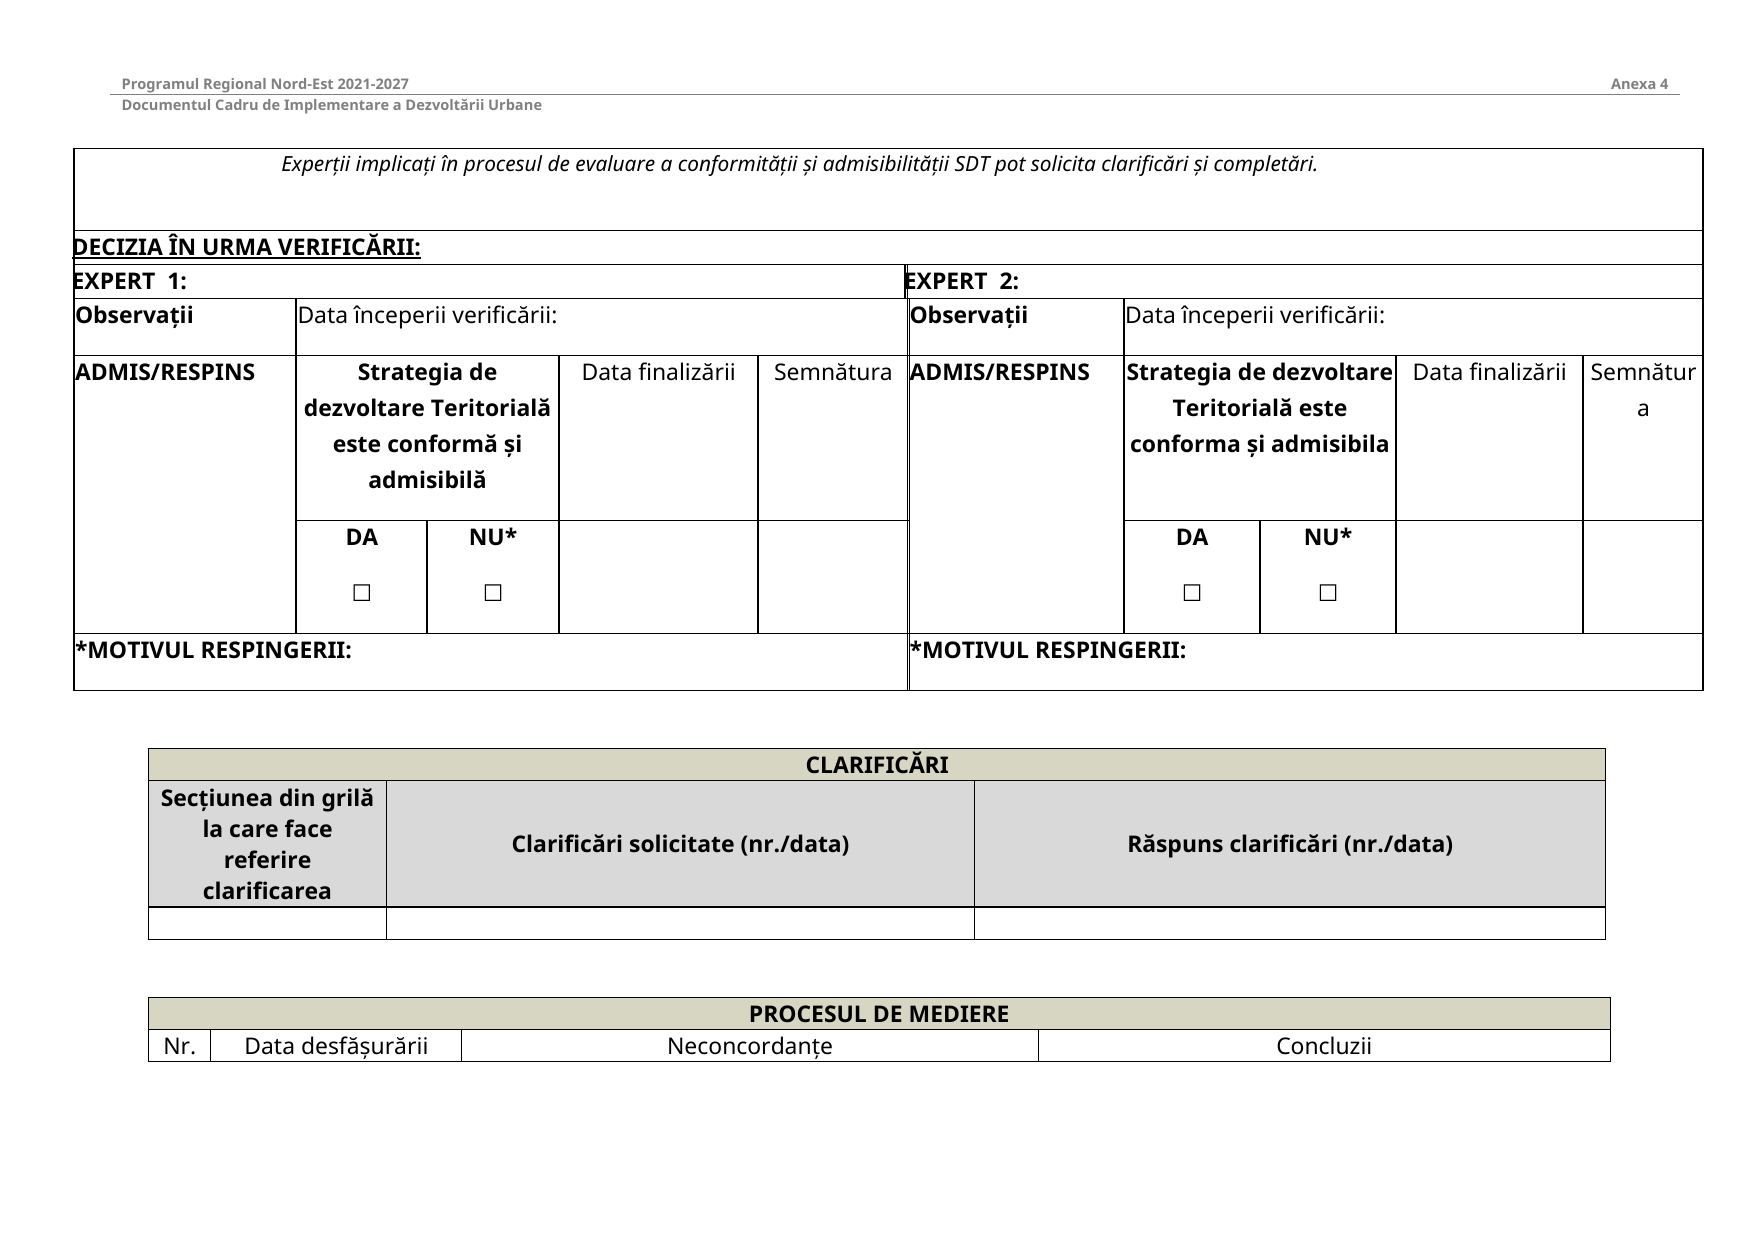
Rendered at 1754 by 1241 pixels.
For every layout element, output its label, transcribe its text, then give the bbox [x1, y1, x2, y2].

table_header CLARIFICĂRI [149, 749, 1605, 780]
table_cell Neconcordanțe [462, 1030, 1038, 1061]
table_cell Clarificări solicitate (nr./data) [387, 781, 974, 906]
table_cell [149, 908, 386, 939]
table_cell [1584, 521, 1702, 633]
table_cell Observații [910, 299, 1123, 355]
table_cell Data finalizării [1397, 356, 1582, 519]
table_cell Nr. Crt. [149, 1030, 210, 1061]
table_cell ADMIS/RESPINS [75, 356, 295, 633]
table_cell NU* ☐ [1261, 521, 1395, 633]
table_cell [975, 908, 1605, 939]
table_cell *MOTIVUL RESPINGERII: [910, 634, 1702, 690]
table_cell EXPERT 1: [75, 265, 904, 298]
table_cell [1397, 521, 1582, 633]
table_header PROCESUL DE MEDIERE [149, 998, 1610, 1029]
table_cell Data începerii verificării: [1125, 299, 1702, 355]
table_cell Data desfășurării [211, 1030, 461, 1061]
table_cell ADMIS/RESPINS [910, 356, 1123, 633]
table_cell Semnătura [1584, 356, 1702, 519]
table_cell DA ☐ [297, 521, 426, 633]
table_cell [387, 908, 974, 939]
table_cell Concluzii [1039, 1030, 1610, 1061]
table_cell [75, 149, 1702, 230]
table_cell Strategia de dezvoltare Teritorială este conformă și admisibilă [297, 356, 558, 519]
table_cell EXPERT 2: [908, 265, 1702, 298]
table_cell DA ☐ [1125, 521, 1259, 633]
table_cell Data finalizării [560, 356, 757, 519]
table_cell Data începerii verificării: [297, 299, 907, 355]
table_cell [759, 521, 907, 633]
table_cell Strategia de dezvoltare Teritorială este conforma și admisibila [1125, 356, 1395, 519]
table_cell Observații [75, 299, 295, 355]
table_cell DECIZIA ÎN URMA VERIFICĂRII: [75, 231, 1702, 264]
table_cell Semnătura [759, 356, 907, 519]
table_cell NU* ☐ [428, 521, 558, 633]
table_cell [560, 521, 757, 633]
table_cell *MOTIVUL RESPINGERII: [75, 634, 907, 690]
table_cell Secțiunea din grilă la care face referire clarificarea [149, 781, 386, 906]
table_cell Răspuns clarificări (nr./data) [975, 781, 1605, 906]
